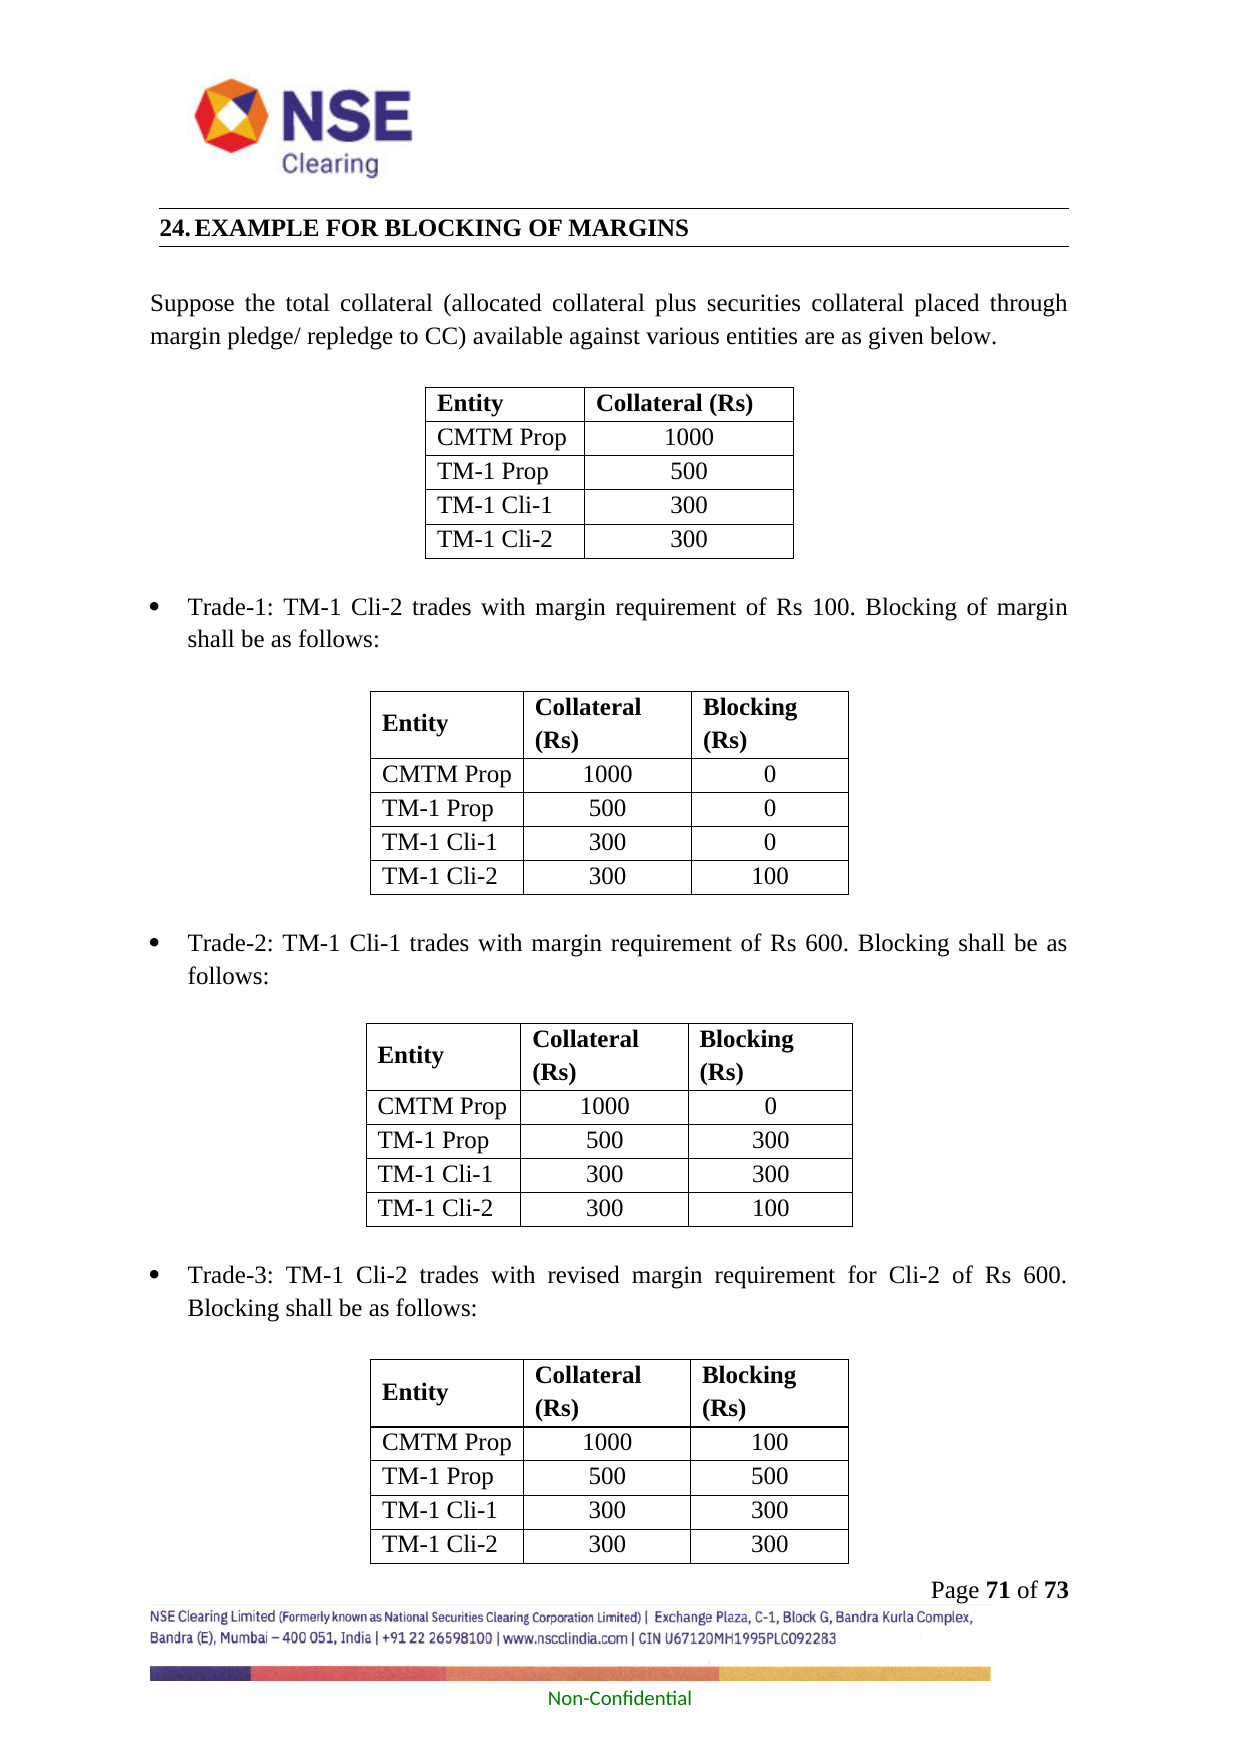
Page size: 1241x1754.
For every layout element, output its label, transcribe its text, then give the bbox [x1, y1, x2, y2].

table_cell CMTM Prop [367, 1091, 520, 1124]
list Trade-2: TM-1 Cli-1 trades with margin requirement of Rs 600. Blocking shall be as follows: [150, 928, 1069, 990]
picture [150, 73, 456, 183]
table_cell 300 [521, 1159, 688, 1192]
table_header Entity [371, 1360, 523, 1426]
table_cell 100 [689, 1193, 852, 1226]
table_cell 500 [524, 1461, 690, 1494]
picture [150, 1604, 991, 1681]
table_cell CMTM Prop [426, 422, 584, 455]
table_cell TM-1 Prop [371, 793, 523, 826]
table_cell TM-1 Cli-2 [371, 1530, 523, 1563]
table_cell 0 [689, 1091, 852, 1124]
table_cell TM-1 Cli-2 [371, 861, 523, 894]
table_cell 300 [524, 827, 691, 860]
table_cell TM-1 Cli-1 [367, 1159, 520, 1192]
table_cell 1000 [524, 759, 691, 792]
table_cell 300 [521, 1193, 688, 1226]
table_cell 300 [585, 490, 793, 523]
table_header Collateral (Rs) [585, 388, 793, 421]
table_cell 1000 [585, 422, 793, 455]
table_cell CMTM Prop [371, 759, 523, 792]
table_header Blocking (Rs) [692, 692, 848, 758]
list Trade-1: TM-1 Cli-2 trades with margin requirement of Rs 100. Blocking of margin shall be as follows: [150, 592, 1069, 653]
subtitle Example for blocking of margins [159, 209, 1069, 246]
table_header Collateral (Rs) [521, 1024, 688, 1090]
table_cell 0 [692, 759, 848, 792]
table_cell TM-1 Prop [426, 456, 584, 489]
table_cell 1000 [524, 1428, 690, 1460]
table_cell CMTM Prop [371, 1428, 523, 1460]
table_cell 100 [691, 1428, 848, 1460]
table_cell TM-1 Cli-1 [371, 827, 523, 860]
table_cell 0 [692, 827, 848, 860]
table_cell TM-1 Prop [371, 1461, 523, 1494]
table_cell TM-1 Prop [367, 1125, 520, 1158]
table_cell 300 [691, 1496, 848, 1528]
table_cell 300 [691, 1530, 848, 1563]
table_cell 300 [689, 1125, 852, 1158]
table_cell 0 [692, 793, 848, 826]
table_cell 300 [585, 525, 793, 557]
table_cell TM-1 Cli-2 [426, 525, 584, 557]
table_cell 300 [689, 1159, 852, 1192]
table_cell TM-1 Cli-1 [426, 490, 584, 523]
table_cell 500 [691, 1461, 848, 1494]
table_header Entity [426, 388, 584, 421]
table_cell 500 [585, 456, 793, 489]
list Trade-3: TM-1 Cli-2 trades with revised margin requirement for Cli-2 of Rs 600. Blocking shall be as follows: [150, 1260, 1069, 1322]
text Suppose the total collateral (allocated collateral plus securities collateral placed through margin pledge/ repledge to CC) available against various entities are as given below. [150, 288, 1069, 350]
table_cell 500 [524, 793, 691, 826]
table_header Collateral (Rs) [524, 692, 691, 758]
table_cell 500 [521, 1125, 688, 1158]
table_header Collateral (Rs) [524, 1360, 690, 1426]
table_cell 100 [692, 861, 848, 894]
table_header Blocking (Rs) [689, 1024, 852, 1090]
table_header Blocking (Rs) [691, 1360, 848, 1426]
table_cell 300 [524, 861, 691, 894]
table_cell 300 [524, 1496, 690, 1528]
table_cell 1000 [521, 1091, 688, 1124]
table_cell TM-1 Cli-2 [367, 1193, 520, 1226]
table_header Entity [367, 1024, 520, 1090]
table_cell TM-1 Cli-1 [371, 1496, 523, 1528]
table_cell 300 [524, 1530, 690, 1563]
table_header Entity [371, 692, 523, 758]
